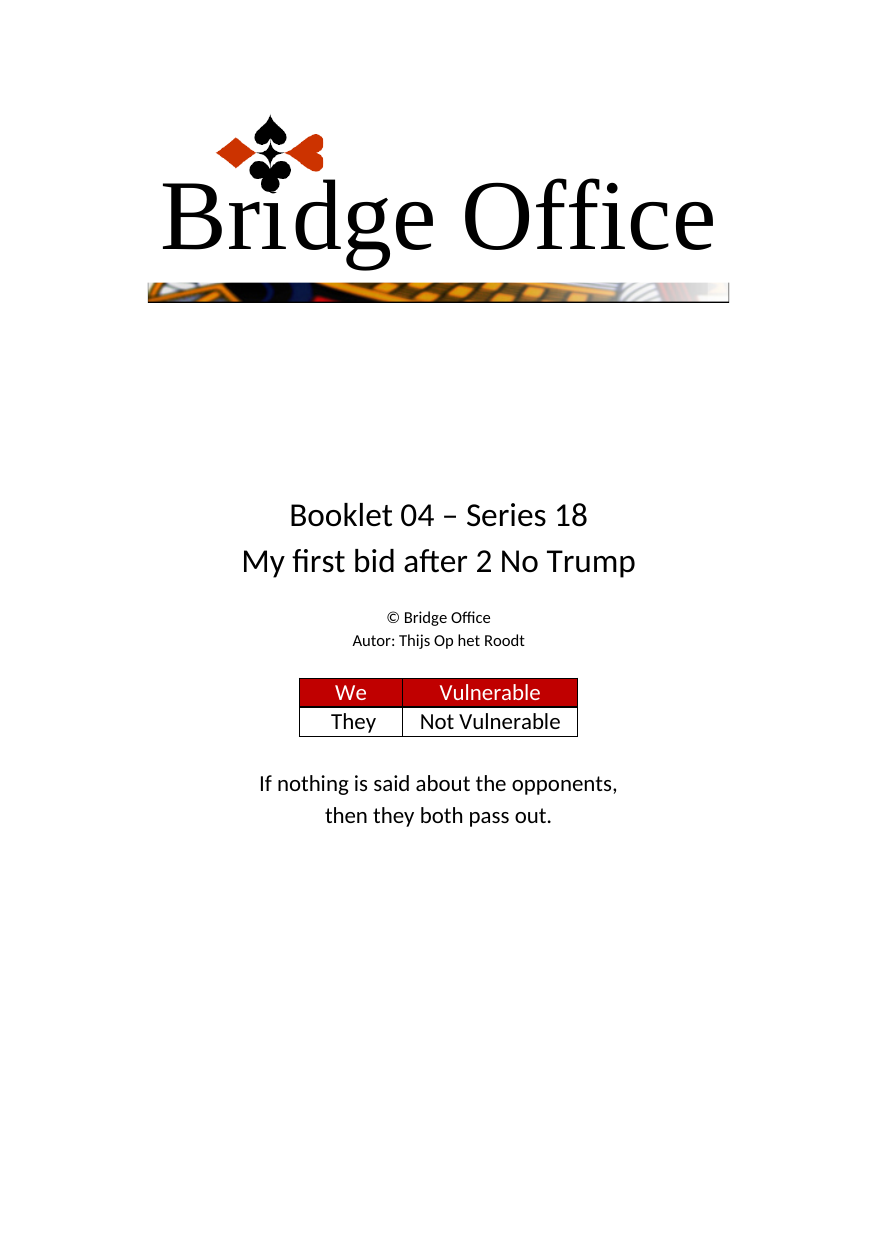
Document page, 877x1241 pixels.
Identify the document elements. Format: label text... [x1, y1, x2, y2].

text If nothing is said about the opponents, [148, 769, 729, 797]
text Booklet 04 – Series 18 [148, 447, 729, 534]
table_header Vulnerable [403, 679, 577, 706]
table_cell Not Vulnerable [403, 708, 577, 736]
text My first bid after 2 No Trump © Bridge Office [148, 540, 729, 628]
table_header We [300, 679, 402, 706]
picture [147, 283, 730, 303]
table_cell They [300, 708, 402, 736]
text then they both pass out. [148, 801, 729, 829]
text Autor: Thijs Op het Roodt [148, 631, 729, 651]
